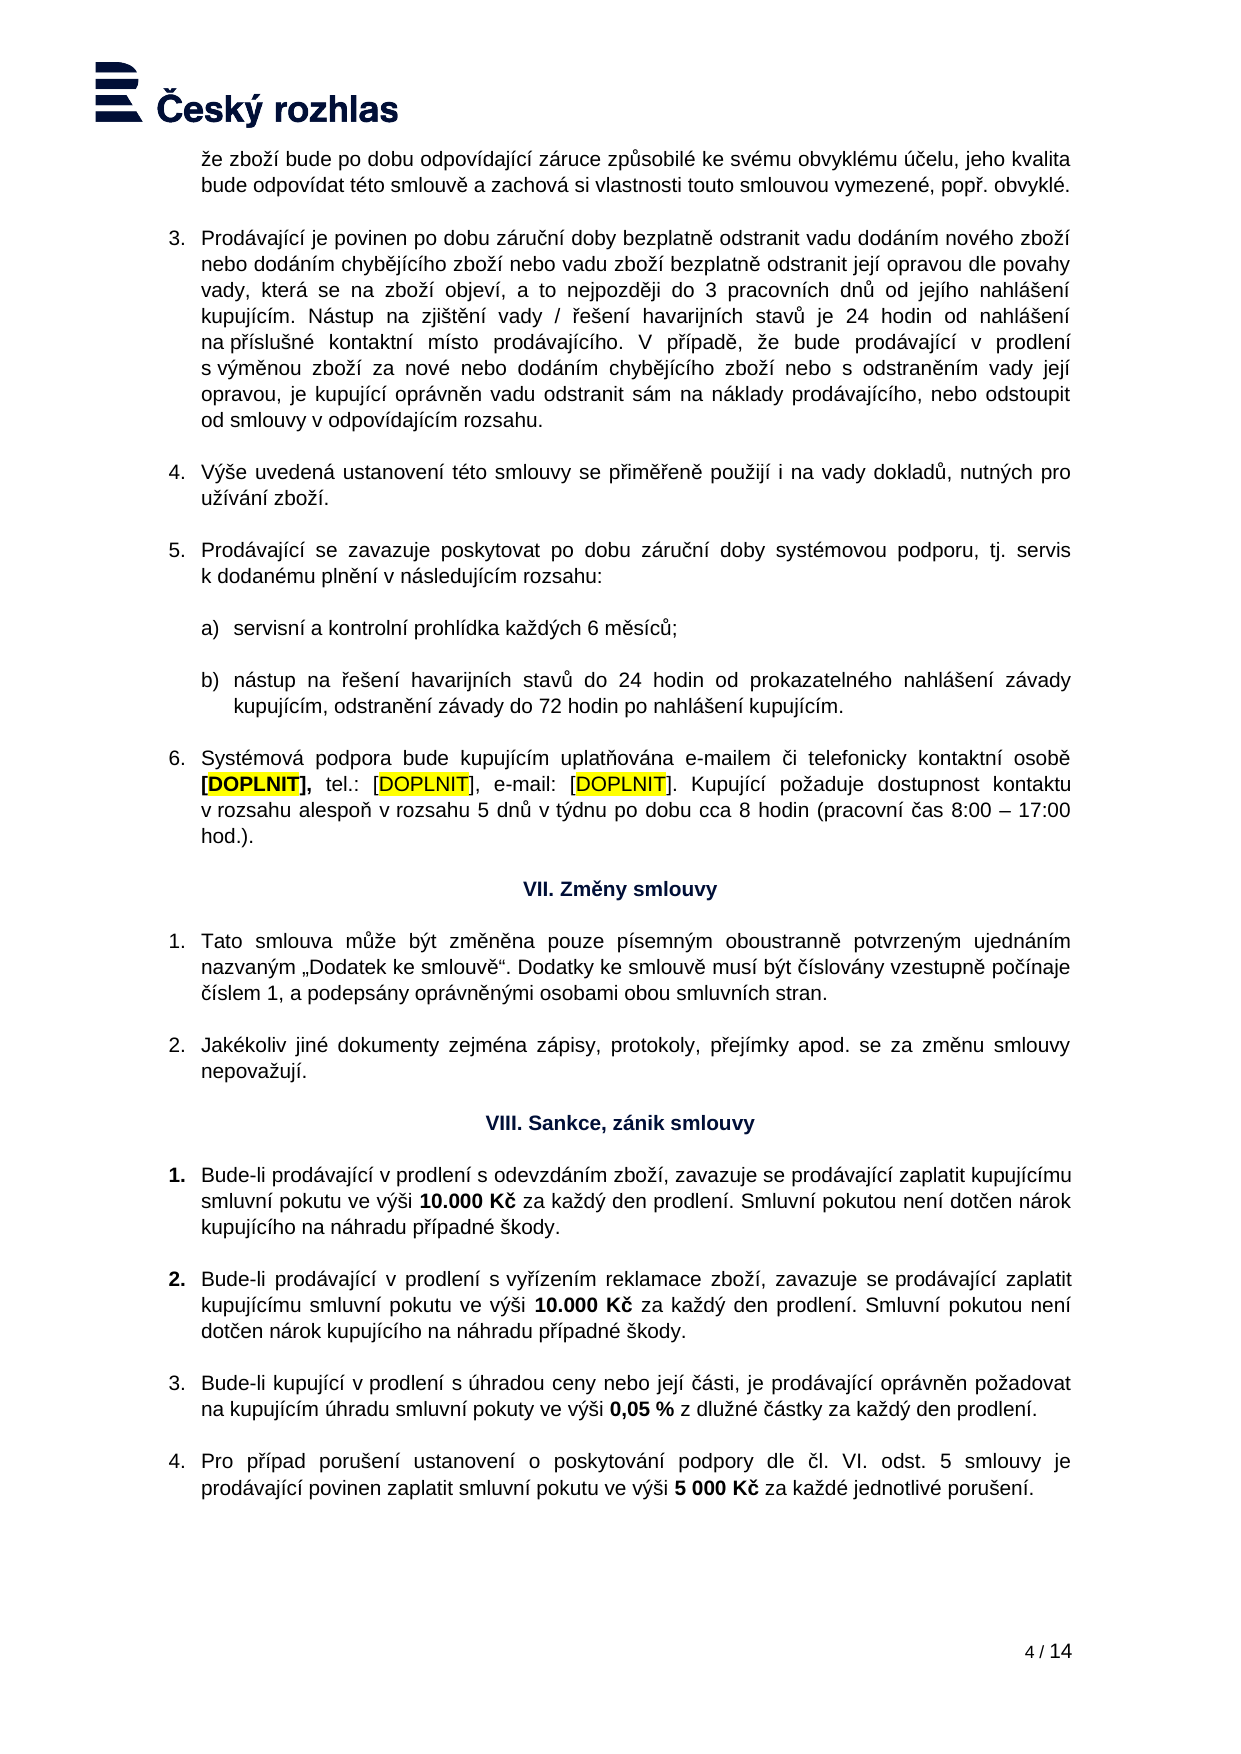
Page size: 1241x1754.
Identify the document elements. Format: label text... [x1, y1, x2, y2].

list Prodávající je povinen po dobu záruční doby bezplatně odstranit vadu dodáním nového zboží nebo dodáním chybějícího zboží nebo vadu zboží bezplatně odstranit její opravou dle povahy vady, která se na zboží objeví, a to nejpozději do 3 pracovních dnů od jejího nahlášení kupujícím. Nástup na zjištění vady / řešení havarijních stavů je 24 hodin od nahlášení na příslušné kontaktní místo prodávajícího. V případě, že bude prodávající v prodlení s výměnou zboží za nové nebo dodáním chybějícího zboží nebo s odstraněním vady její opravou, je kupující oprávněn vadu odstranit sám na náklady prodávajícího, nebo odstoupit od smlouvy v odpovídajícím rozsahu. [168, 224, 1072, 432]
subtitle Sankce, zánik smlouvy [168, 1109, 1072, 1136]
list Bude-li kupující v prodlení s úhradou ceny nebo její části, je prodávající oprávněn požadovat na kupujícím úhradu smluvní pokuty ve výši 0,05 % z dlužné částky za každý den prodlení. [168, 1370, 1072, 1422]
list Prodávající se zavazuje poskytovat po dobu záruční doby systémovou podporu, tj. servis k dodanému plnění v následujícím rozsahu: [168, 537, 1072, 589]
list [168, 146, 1072, 198]
list Bude-li prodávající v prodlení s odevzdáním zboží, zavazuje se prodávající zaplatit kupujícímu smluvní pokutu ve výši 10.000 Kč za každý den prodlení. Smluvní pokutou není dotčen nárok kupujícího na náhradu případné škody. [168, 1162, 1072, 1240]
list Jakékoliv jiné dokumenty zejména zápisy, protokoly, přejímky apod. se za změnu smlouvy nepovažují. [168, 1031, 1072, 1083]
list Pro případ porušení ustanovení o poskytování podpory dle čl. VI. odst. 5 smlouvy je prodávající povinen zaplatit smluvní pokutu ve výši 5 000 Kč za každé jednotlivé porušení. [168, 1448, 1072, 1500]
picture [95, 62, 398, 128]
list servisní a kontrolní prohlídka každých 6 měsíců; [201, 615, 1072, 641]
list Bude-li prodávající v prodlení s vyřízením reklamace zboží, zavazuje se prodávající zaplatit kupujícímu smluvní pokutu ve výši 10.000 Kč za každý den prodlení. Smluvní pokutou není dotčen nárok kupujícího na náhradu případné škody. [168, 1266, 1072, 1344]
subtitle Změny smlouvy [168, 875, 1072, 901]
list Výše uvedená ustanovení této smlouvy se přiměřeně použijí i na vady dokladů, nutných pro užívání zboží. [168, 458, 1072, 511]
list Systémová podpora bude kupujícím uplatňována e-mailem či telefonicky kontaktní osobě [DOPLNIT], tel.: [DOPLNIT], e-mail: [DOPLNIT]. Kupující požaduje dostupnost kontaktu v rozsahu alespoň v rozsahu 5 dnů v týdnu po dobu cca 8 hodin (pracovní čas 8:00 – 17:00 hod.). [168, 745, 1072, 849]
list nástup na řešení havarijních stavů do 24 hodin od prokazatelného nahlášení závady kupujícím, odstranění závady do 72 hodin po nahlášení kupujícím. [201, 667, 1072, 719]
list Tato smlouva může být změněna pouze písemným oboustranně potvrzeným ujednáním nazvaným „Dodatek ke smlouvě“. Dodatky ke smlouvě musí být číslovány vzestupně počínaje číslem 1, a podepsány oprávněnými osobami obou smluvních stran. [168, 927, 1072, 1005]
